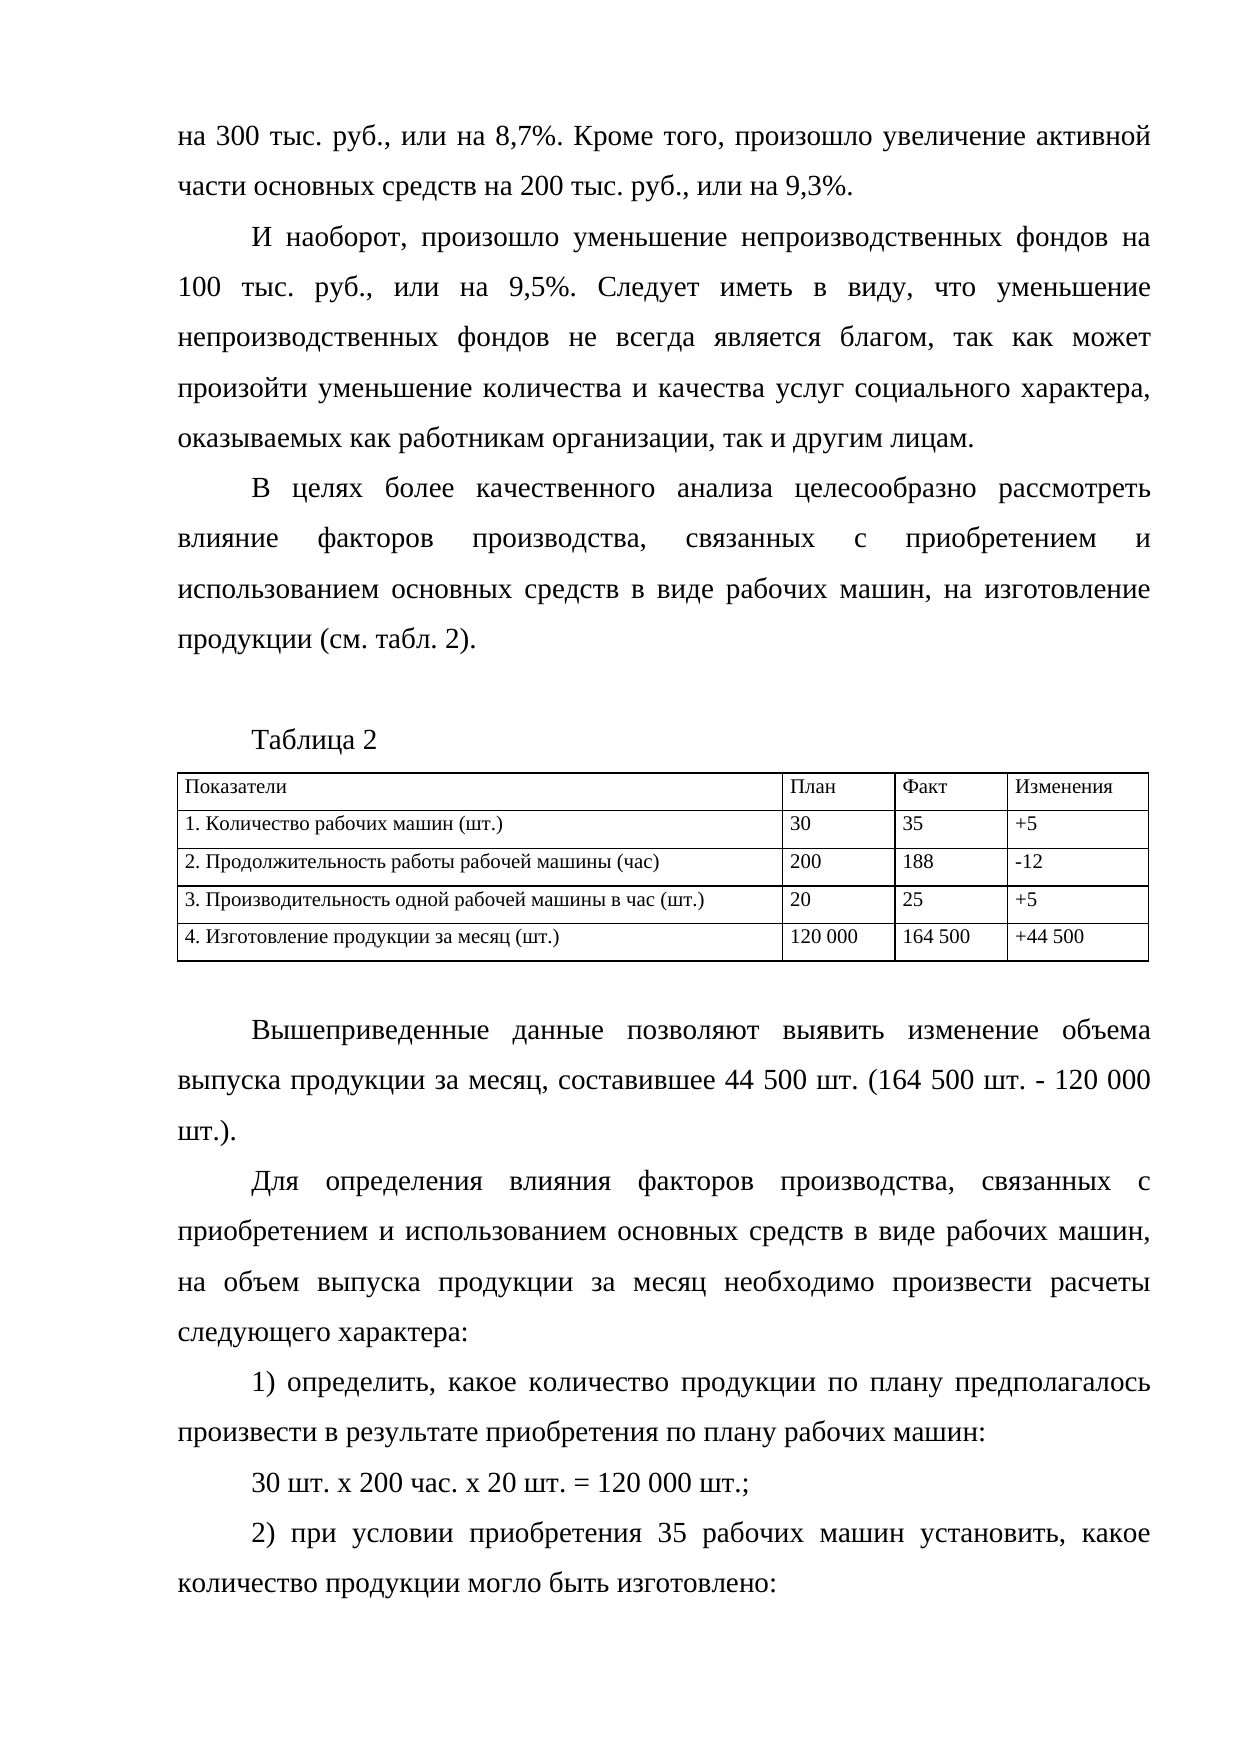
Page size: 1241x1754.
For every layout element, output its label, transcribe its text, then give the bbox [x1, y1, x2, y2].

table_cell +5 [1008, 887, 1148, 923]
table_header Изменения [1008, 774, 1148, 810]
text 2) при условии приобретения 35 рабочих машин установить, какое количество продукции могло быть изготовлено: [177, 1515, 1152, 1599]
table_cell 25 [896, 887, 1007, 923]
table_cell 1. Количество рабочих машин (шт.) [178, 811, 782, 847]
table_header Факт [896, 774, 1007, 810]
table_cell -12 [1008, 849, 1148, 885]
text 30 шт. х 200 час. х 20 шт. = 120 000 шт.; [177, 1465, 1152, 1498]
table_cell 2. Продолжительность работы рабочей машины (час) [178, 849, 782, 885]
text 1) определить, какое количество продукции по плану предполагалось произвести в результате приобретения по плану рабочих машин: [177, 1364, 1152, 1448]
table_cell 188 [896, 849, 1007, 885]
table_cell 4. Изготовление продукции за месяц (шт.) [178, 924, 782, 960]
table_header Показатели [178, 774, 782, 810]
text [177, 118, 1152, 202]
text В целях более качественного анализа целесообразно рассмотреть влияние факторов производства, связанных с приобретением и использованием основных средств в виде рабочих машин, на изготовление продукции (см. табл. 2). [177, 470, 1152, 655]
table_cell +5 [1008, 811, 1148, 847]
text Для определения влияния факторов производства, связанных с приобретением и использованием основных средств в виде рабочих машин, на объем выпуска продукции за месяц необходимо произвести расчеты следующего характера: [177, 1163, 1152, 1347]
table_cell 20 [783, 887, 894, 923]
text Вышеприведенные данные позволяют выявить изменение объема выпуска продукции за месяц, составившее 44 500 шт. (164 500 шт. - 120 000 шт.). [177, 1012, 1152, 1146]
table_cell 120 000 [783, 924, 894, 960]
table_cell 200 [783, 849, 894, 885]
table_header План [783, 774, 894, 810]
table_cell 164 500 [896, 924, 1007, 960]
table_cell 3. Производительность одной рабочей машины в час (шт.) [178, 887, 782, 923]
table_cell +44 500 [1008, 924, 1148, 960]
text Таблица 2 [177, 722, 1152, 755]
table_cell 35 [896, 811, 1007, 847]
table_cell 30 [783, 811, 894, 847]
text И наоборот, произошло уменьшение непроизводственных фондов на 100 тыс. руб., или на 9,5%. Следует иметь в виду, что уменьшение непроизводственных фондов не всегда является благом, так как может произойти уменьшение количества и качества услуг социального характера, оказываемых как работникам организации, так и другим лицам. [177, 219, 1152, 453]
